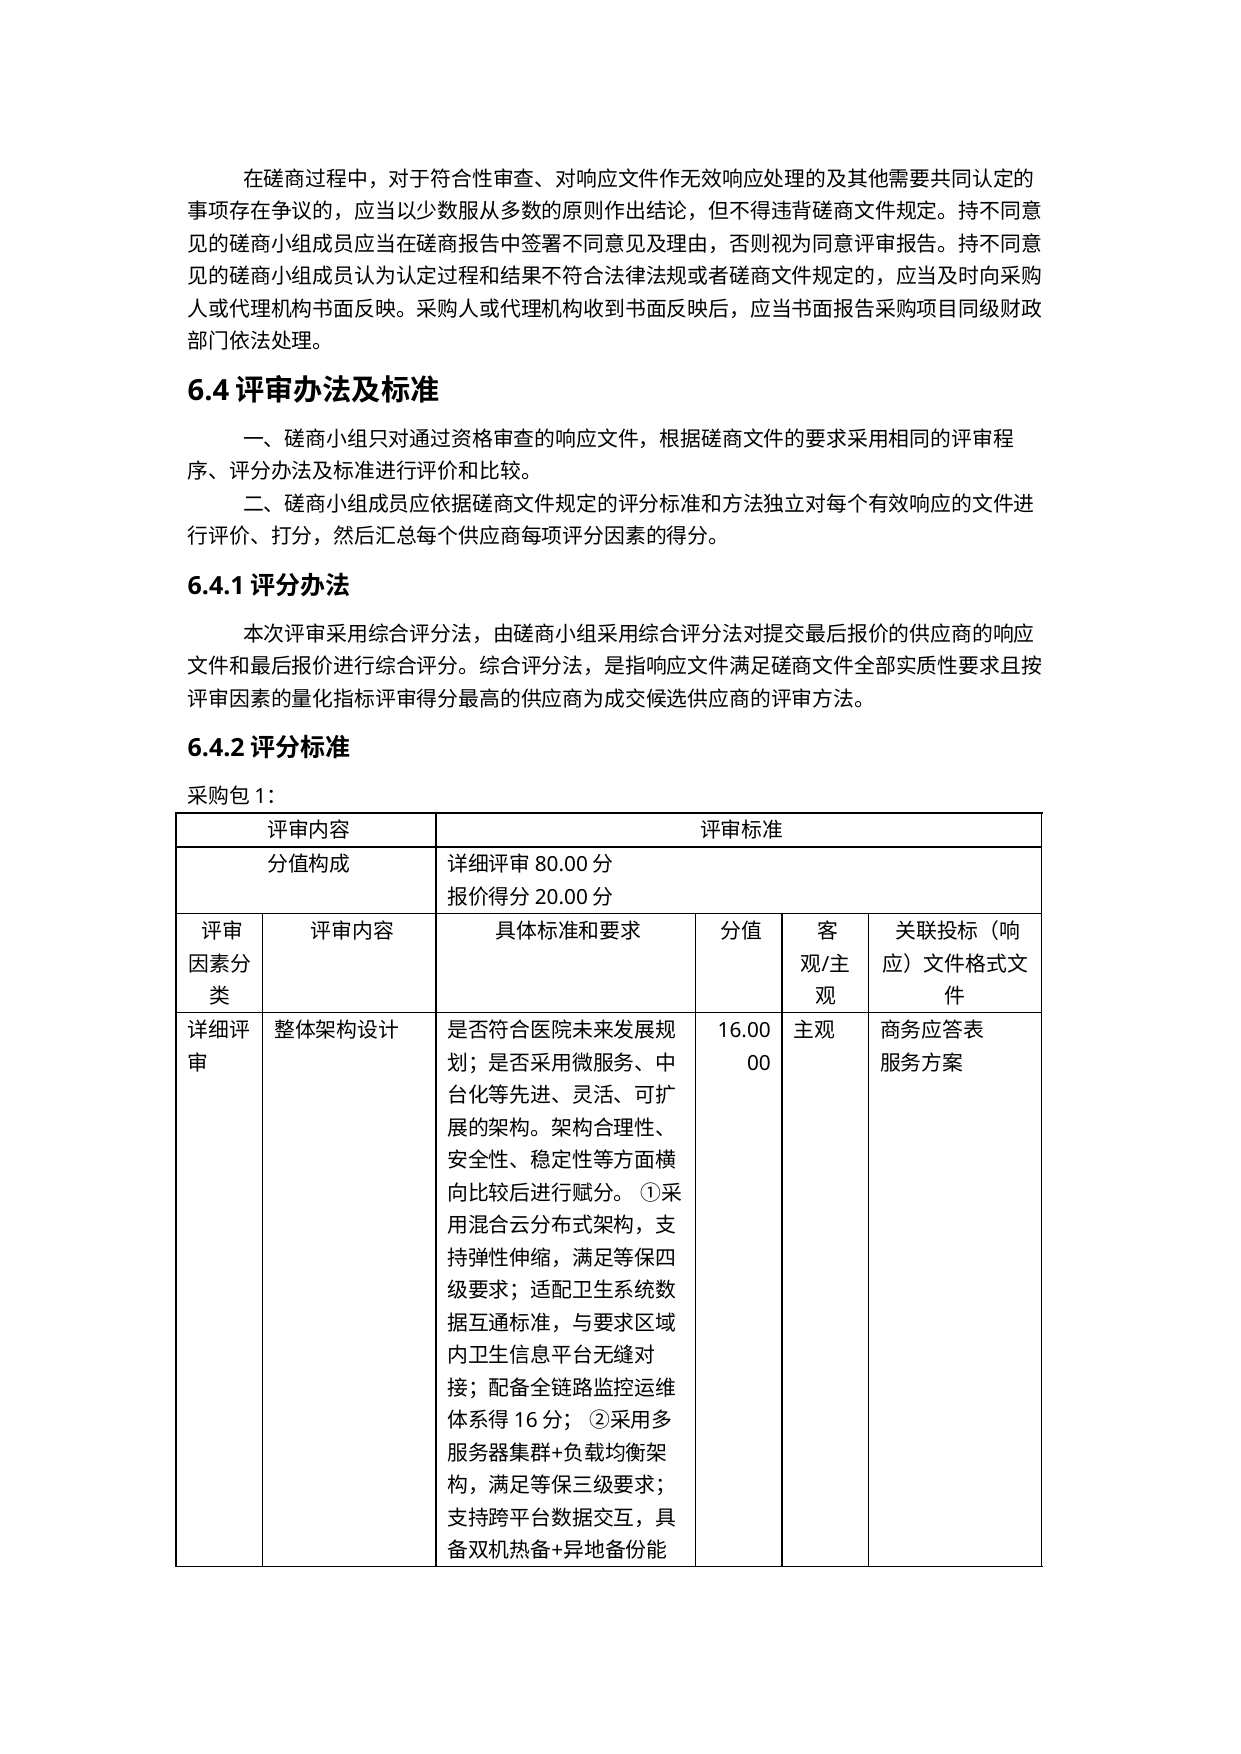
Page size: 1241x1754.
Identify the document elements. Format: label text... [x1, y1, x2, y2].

text 本次评审采用综合评分法，由磋商小组采用综合评分法对提交最后报价的供应商的响应文件和最后报价进行综合评分。综合评分法，是指响应文件满足磋商文件全部实质性要求且按评审因素的量化指标评审得分最高的供应商为成交候选供应商的评审方法。 [187, 617, 1053, 714]
text 在磋商过程中，对于符合性审查、对响应文件作无效响应处理的及其他需要共同认定的事项存在争议的，应当以少数服从多数的原则作出结论，但不得违背磋商文件规定。持不同意见的磋商小组成员应当在磋商报告中签署不同意见及理由，否则视为同意评审报告。持不同意见的磋商小组成员认为认定过程和结果不符合法律法规或者磋商文件规定的，应当及时向采购人或代理机构书面反映。采购人或代理机构收到书面反映后，应当书面报告采购项目同级财政部门依法处理。 [187, 162, 1053, 357]
text 二、磋商小组成员应依据磋商文件规定的评分标准和方法独立对每个有效响应的文件进行评价、打分，然后汇总每个供应商每项评分因素的得分。 [187, 487, 1053, 552]
table_cell 整体架构设计 [263, 1013, 435, 1566]
table_cell 客观/主观 [783, 914, 868, 1012]
table_header 评审标准 [437, 814, 1041, 846]
text 6.4评审办法及标准 [187, 357, 1053, 422]
table_cell 分值构成 [177, 848, 435, 913]
text 6.4.1评分办法 [187, 552, 1053, 617]
table_cell 详细评审80.00分 报价得分20.00分 [437, 848, 1041, 913]
table_cell 评审因素分类 [177, 914, 262, 1012]
table_header 评审内容 [177, 814, 435, 846]
table_cell 具体标准和要求 [437, 914, 695, 1012]
table_cell 分值 [696, 914, 781, 1012]
table_cell 评审内容 [263, 914, 435, 1012]
text 一、磋商小组只对通过资格审查的响应文件，根据磋商文件的要求采用相同的评审程序、评分办法及标准进行评价和比较。 [187, 422, 1053, 487]
table_cell 商务应答表 服务方案 [869, 1013, 1041, 1566]
table_cell 16.0000 [696, 1013, 781, 1566]
text 6.4.2评分标准 [187, 714, 1053, 779]
text 采购包1： [187, 779, 1053, 812]
table_cell 关联投标（响应）文件格式文件 [869, 914, 1041, 1012]
table_cell 详细评审 [177, 1013, 262, 1566]
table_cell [437, 1013, 695, 1566]
table_cell 主观 [783, 1013, 868, 1566]
